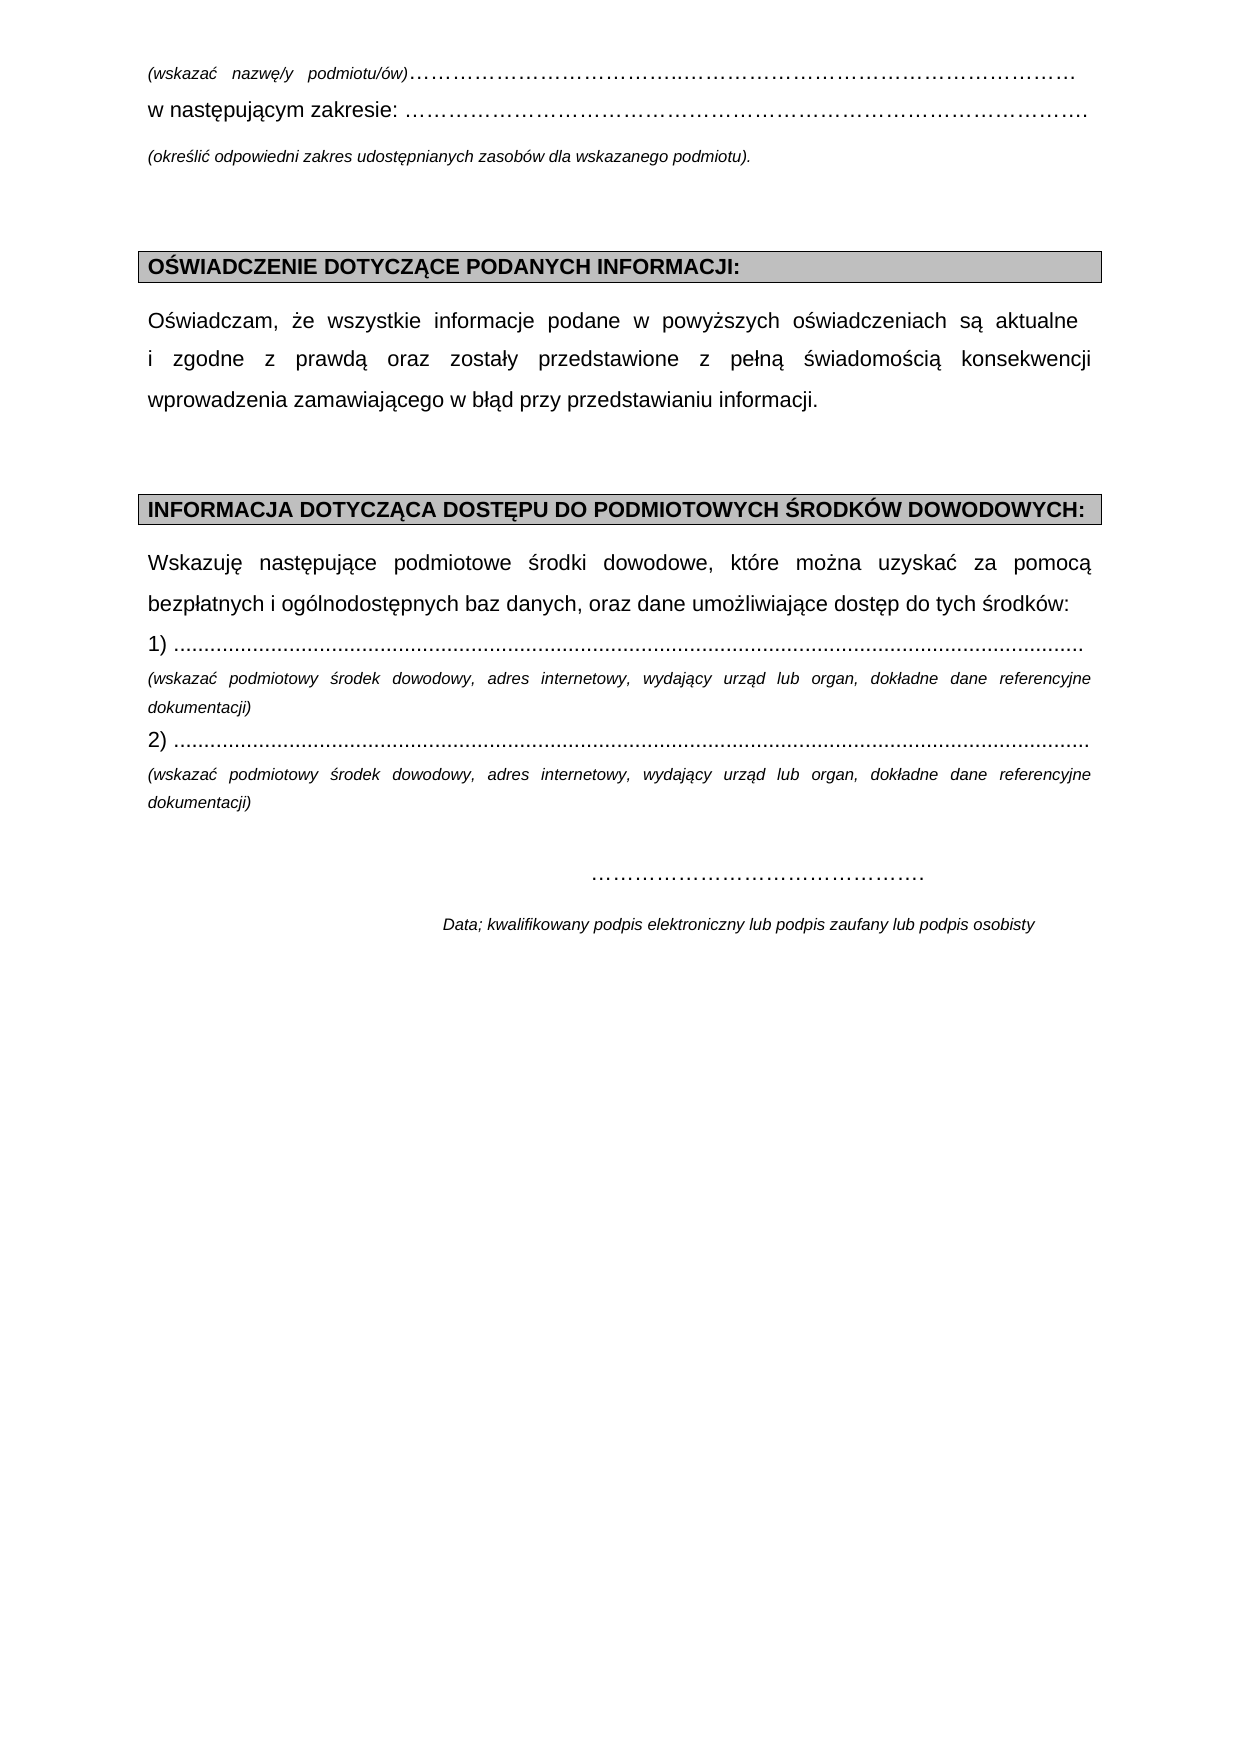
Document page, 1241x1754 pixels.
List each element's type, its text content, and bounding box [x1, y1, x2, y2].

text (określić odpowiedni zakres udostępnianych zasobów dla wskazanego podmiotu). [148, 147, 1093, 166]
text OŚWIADCZENIE DOTYCZĄCE PODANYCH INFORMACJI: [139, 252, 1101, 282]
text 2) ....................................................................................................................................................... [148, 727, 1093, 752]
text Data; kwalifikowany podpis elektroniczny lub podpis zaufany lub podpis osobisty [148, 914, 1093, 933]
text ………………………………………. [148, 860, 1093, 885]
text (wskazać podmiotowy środek dowodowy, adres internetowy, wydający urząd lub organ, dokładne dane referencyjne dokumentacji) [148, 669, 1093, 717]
text Oświadczam, że wszystkie informacje podane w powyższych oświadczeniach są aktualne i zgodne z prawdą oraz zostały przedstawione z pełną świadomością konsekwencji wprowadzenia zamawiającego w błąd przy przedstawianiu informacji. [148, 308, 1093, 413]
text Wskazuję następujące podmiotowe środki dowodowe, które można uzyskać za pomocą bezpłatnych i ogólnodostępnych baz danych, oraz dane umożliwiające dostęp do tych środków: [148, 550, 1093, 617]
text (wskazać nazwę/y podmiotu/ów)………………………………..……………………………………………… w następującym zakresie: …………………………………………………………………………………. [148, 59, 1093, 122]
text INFORMACJA DOTYCZĄCA DOSTĘPU DO PODMIOTOWYCH ŚRODKÓW DOWODOWYCH: [139, 495, 1101, 524]
text (wskazać podmiotowy środek dowodowy, adres internetowy, wydający urząd lub organ, dokładne dane referencyjne dokumentacji) [148, 764, 1093, 812]
text 1) ...................................................................................................................................................... [148, 631, 1093, 657]
